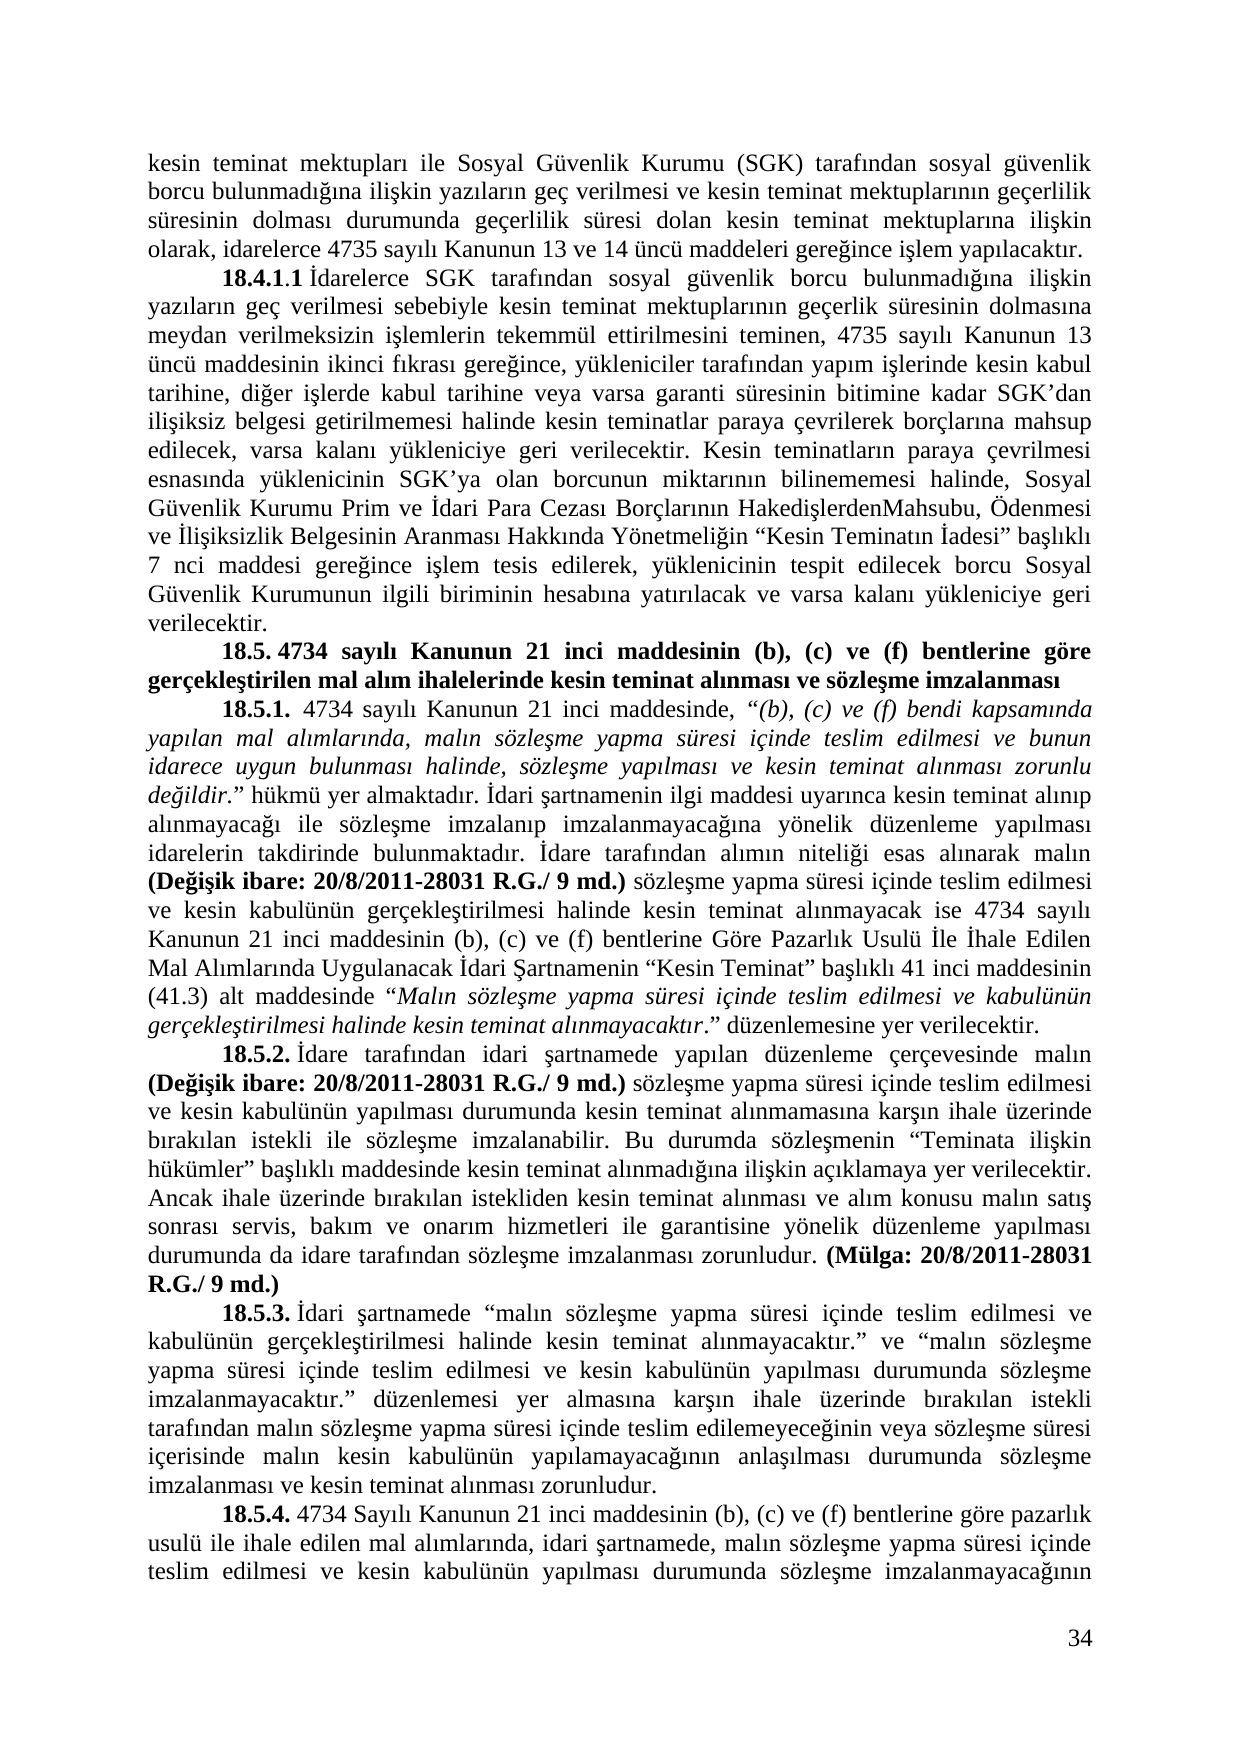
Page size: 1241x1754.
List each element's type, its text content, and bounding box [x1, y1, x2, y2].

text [148, 1499, 1092, 1585]
subtitle 18.5. 4734 sayılı Kanunun 21 inci maddesinin (b), (c) ve (f) bentlerine göre gerçekleştirilen mal alım ihalelerinde kesin teminat alınması ve sözleşme imzalanması [148, 636, 1092, 694]
text 18.4.1.1 İdarelerce SGK tarafından sosyal güvenlik borcu bulunmadığına ilişkin yazıların geç verilmesi sebebiyle kesin teminat mektuplarının geçerlik süresinin dolmasına meydan verilmeksizin işlemlerin tekemmül ettirilmesini teminen, 4735 sayılı Kanunun 13 üncü maddesinin ikinci fıkrası gereğince, yükleniciler tarafından yapım işlerinde kesin kabul tarihine, diğer işlerde kabul tarihine veya varsa garanti süresinin bitimine kadar SGK’dan ilişiksiz belgesi getirilmemesi halinde kesin teminatlar paraya çevrilerek borçlarına mahsup edilecek, varsa kalanı yükleniciye geri verilecektir. Kesin teminatların paraya çevrilmesi esnasında yüklenicinin SGK’ya olan borcunun miktarının bilinememesi halinde, Sosyal Güvenlik Kurumu Prim ve İdari Para Cezası Borçlarının HakedişlerdenMahsubu, Ödenmesi ve İlişiksizlik Belgesinin Aranması Hakkında Yönetmeliğin “Kesin Teminatın İadesi” başlıklı 7 nci maddesi gereğince işlem tesis edilerek, yüklenicinin tespit edilecek borcu Sosyal Güvenlik Kurumunun ilgili biriminin hesabına yatırılacak ve varsa kalanı yükleniciye geri verilecektir. [148, 263, 1092, 636]
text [148, 148, 1092, 263]
text 18.5.2. İdare tarafından idari şartnamede yapılan düzenleme çerçevesinde malın (Değişik ibare: 20/8/2011-28031 R.G./ 9 md.) sözleşme yapma süresi içinde teslim edilmesi ve kesin kabulünün yapılması durumunda kesin teminat alınmamasına karşın ihale üzerinde bırakılan istekli ile sözleşme imzalanabilir. Bu durumda sözleşmenin “Teminata ilişkin hükümler” başlıklı maddesinde kesin teminat alınmadığına ilişkin açıklamaya yer verilecektir. Ancak ihale üzerinde bırakılan istekliden kesin teminat alınması ve alım konusu malın satış sonrası servis, bakım ve onarım hizmetleri ile garantisine yönelik düzenleme yapılması durumunda da idare tarafından sözleşme imzalanması zorunludur. (Mülga: 20/8/2011-28031 R.G./ 9 md.) [148, 1039, 1092, 1298]
text 18.5.3. İdari şartnamede “malın sözleşme yapma süresi içinde teslim edilmesi ve kabulünün gerçekleştirilmesi halinde kesin teminat alınmayacaktır.” ve “malın sözleşme yapma süresi içinde teslim edilmesi ve kesin kabulünün yapılması durumunda sözleşme imzalanmayacaktır.” düzenlemesi yer almasına karşın ihale üzerinde bırakılan istekli tarafından malın sözleşme yapma süresi içinde teslim edilemeyeceğinin veya sözleşme süresi içerisinde malın kesin kabulünün yapılamayacağının anlaşılması durumunda sözleşme imzalanması ve kesin teminat alınması zorunludur. [148, 1298, 1092, 1499]
text 18.5.1. 4734 sayılı Kanunun 21 inci maddesinde, “(b), (c) ve (f) bendi kapsamında yapılan mal alımlarında, malın sözleşme yapma süresi içinde teslim edilmesi ve bunun idarece uygun bulunması halinde, sözleşme yapılması ve kesin teminat alınması zorunlu değildir.” hükmü yer almaktadır. İdari şartnamenin ilgi maddesi uyarınca kesin teminat alınıp alınmayacağı ile sözleşme imzalanıp imzalanmayacağına yönelik düzenleme yapılması idarelerin takdirinde bulunmaktadır. İdare tarafından alımın niteliği esas alınarak malın (Değişik ibare: 20/8/2011-28031 R.G./ 9 md.) sözleşme yapma süresi içinde teslim edilmesi ve kesin kabulünün gerçekleştirilmesi halinde kesin teminat alınmayacak ise 4734 sayılı Kanunun 21 inci maddesinin (b), (c) ve (f) bentlerine Göre Pazarlık Usulü İle İhale Edilen Mal Alımlarında Uygulanacak İdari Şartnamenin “Kesin Teminat” başlıklı 41 inci maddesinin (41.3) alt maddesinde “Malın sözleşme yapma süresi içinde teslim edilmesi ve kabulünün gerçekleştirilmesi halinde kesin teminat alınmayacaktır.” düzenlemesine yer verilecektir. [148, 694, 1092, 1039]
